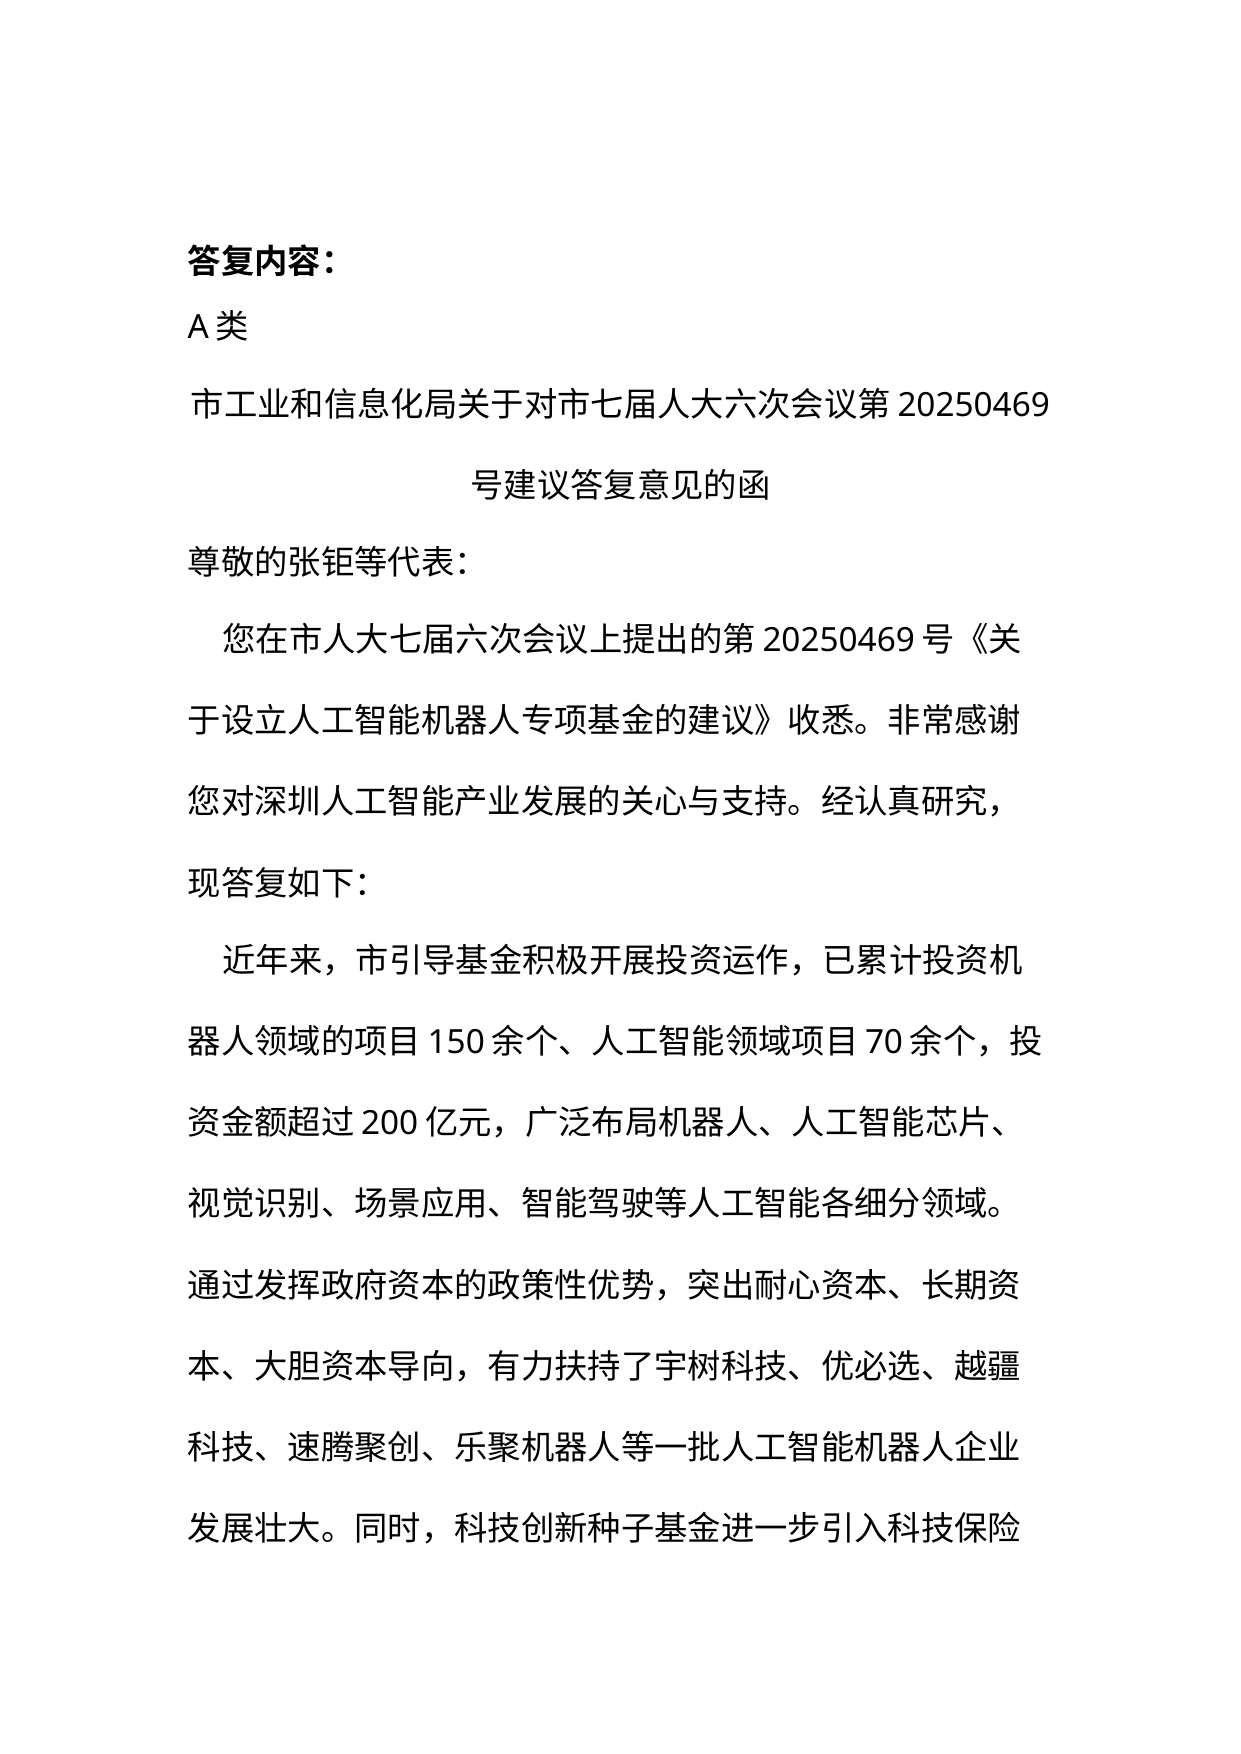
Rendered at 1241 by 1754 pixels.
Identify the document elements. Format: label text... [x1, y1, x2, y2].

text 尊敬的张钜等代表： [187, 527, 1053, 592]
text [187, 925, 1053, 1559]
text 市工业和信息化局关于对市七届人大六次会议第20250469号建议答复意见的函 [187, 369, 1053, 515]
text 您在市人大七届六次会议上提出的第20250469号《关于设立人工智能机器人专项基金的建议》收悉。非常感谢您对深圳人工智能产业发展的关心与支持。经认真研究，现答复如下： [187, 604, 1053, 913]
text 答复内容： [187, 227, 1053, 292]
text A类 [187, 292, 1053, 357]
